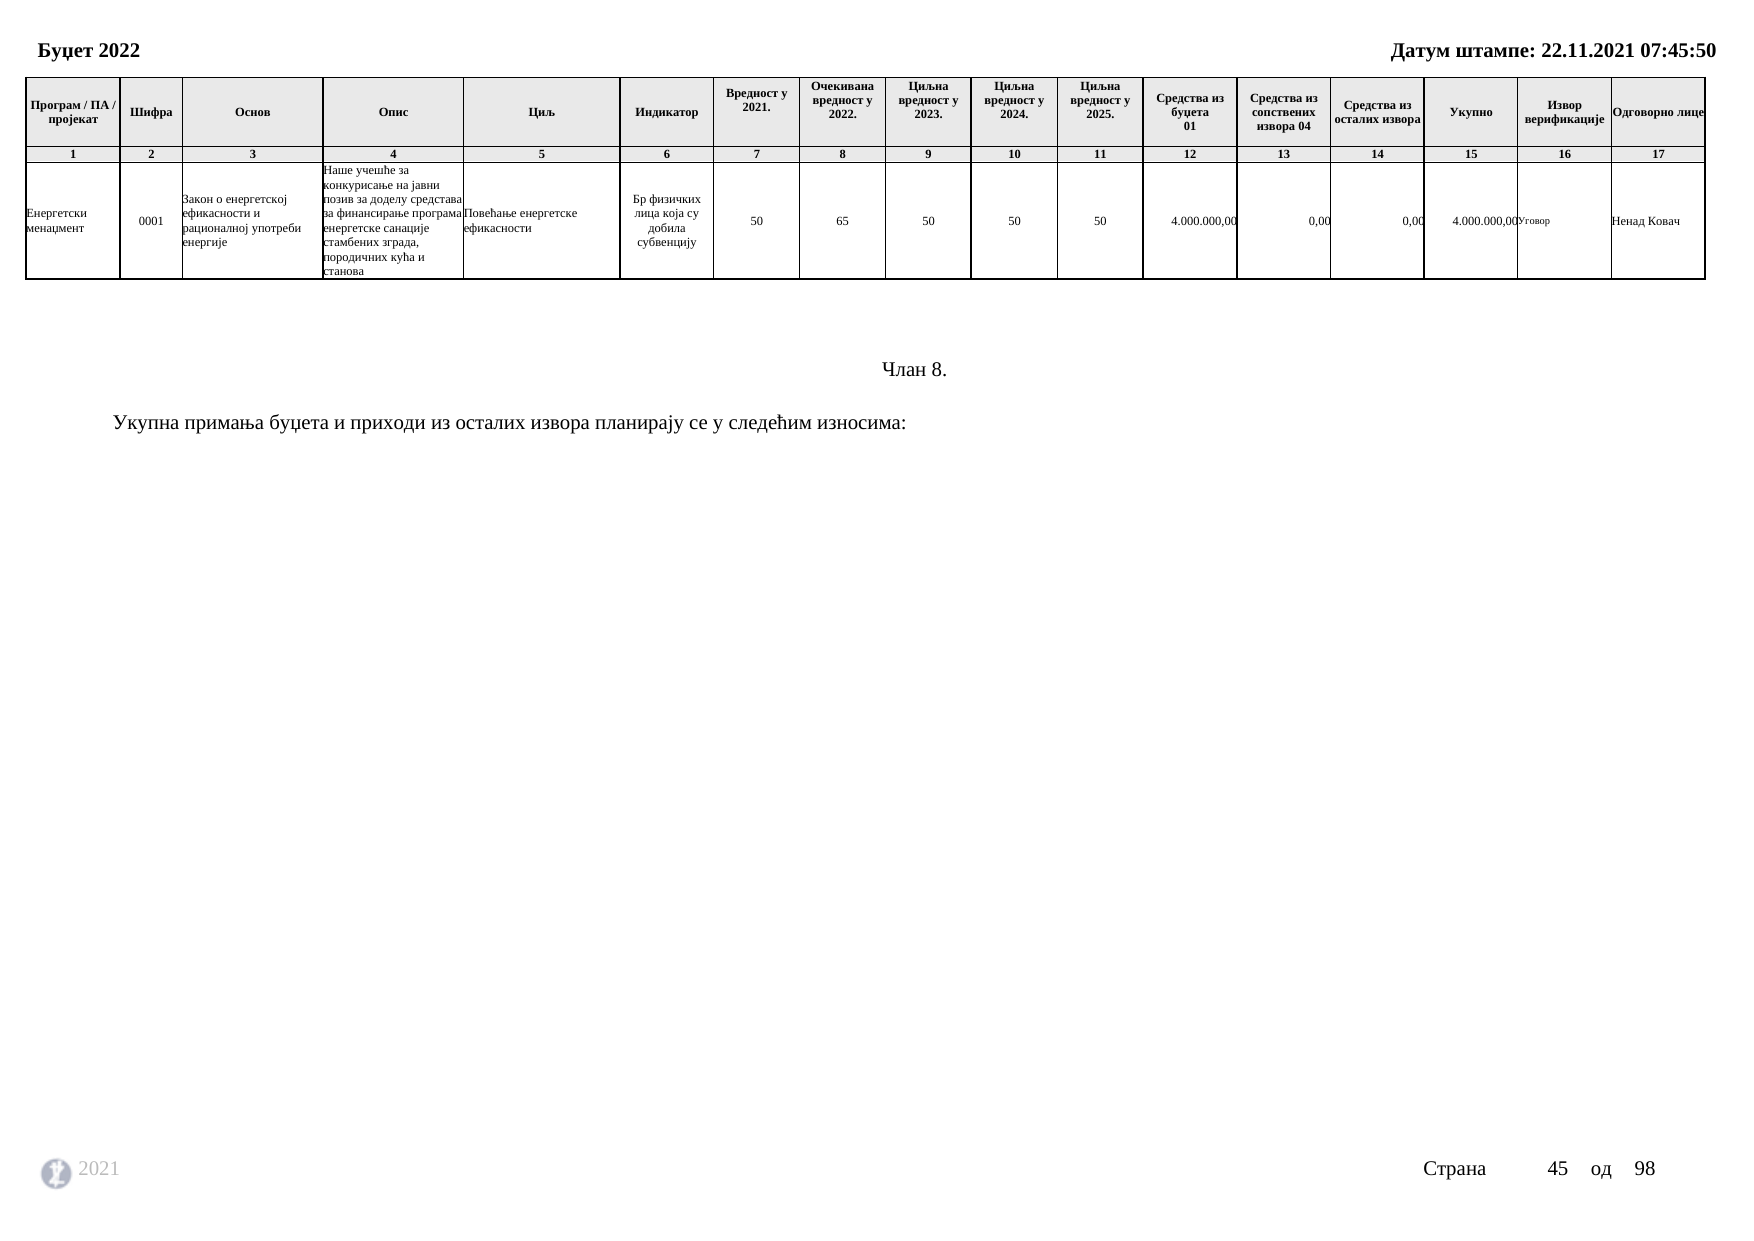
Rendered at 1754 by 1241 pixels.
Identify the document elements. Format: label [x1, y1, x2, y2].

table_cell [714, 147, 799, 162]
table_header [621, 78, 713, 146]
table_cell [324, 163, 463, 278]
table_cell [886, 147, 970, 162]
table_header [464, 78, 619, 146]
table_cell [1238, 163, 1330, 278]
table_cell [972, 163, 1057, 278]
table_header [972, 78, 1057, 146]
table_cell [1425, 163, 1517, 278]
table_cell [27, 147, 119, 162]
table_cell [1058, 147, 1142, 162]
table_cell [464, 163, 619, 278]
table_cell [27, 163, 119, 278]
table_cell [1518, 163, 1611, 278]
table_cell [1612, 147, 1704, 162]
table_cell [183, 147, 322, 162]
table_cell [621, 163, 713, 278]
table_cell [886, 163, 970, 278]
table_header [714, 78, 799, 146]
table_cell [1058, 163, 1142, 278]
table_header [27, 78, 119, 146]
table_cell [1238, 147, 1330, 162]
picture [37, 1155, 76, 1194]
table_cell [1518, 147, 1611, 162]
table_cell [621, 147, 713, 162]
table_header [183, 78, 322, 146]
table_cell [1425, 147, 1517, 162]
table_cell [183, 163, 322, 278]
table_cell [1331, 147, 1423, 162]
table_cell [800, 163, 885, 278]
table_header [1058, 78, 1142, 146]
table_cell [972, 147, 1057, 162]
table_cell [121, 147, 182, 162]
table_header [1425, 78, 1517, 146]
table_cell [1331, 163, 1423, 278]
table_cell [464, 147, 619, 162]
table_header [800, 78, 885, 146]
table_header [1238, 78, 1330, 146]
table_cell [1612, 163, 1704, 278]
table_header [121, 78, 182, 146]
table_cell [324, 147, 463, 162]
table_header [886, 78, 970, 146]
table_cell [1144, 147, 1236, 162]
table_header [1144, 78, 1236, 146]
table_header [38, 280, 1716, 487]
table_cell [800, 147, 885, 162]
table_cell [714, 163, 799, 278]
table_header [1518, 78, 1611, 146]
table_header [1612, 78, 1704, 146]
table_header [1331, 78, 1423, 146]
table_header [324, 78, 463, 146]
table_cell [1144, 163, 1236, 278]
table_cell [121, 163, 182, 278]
